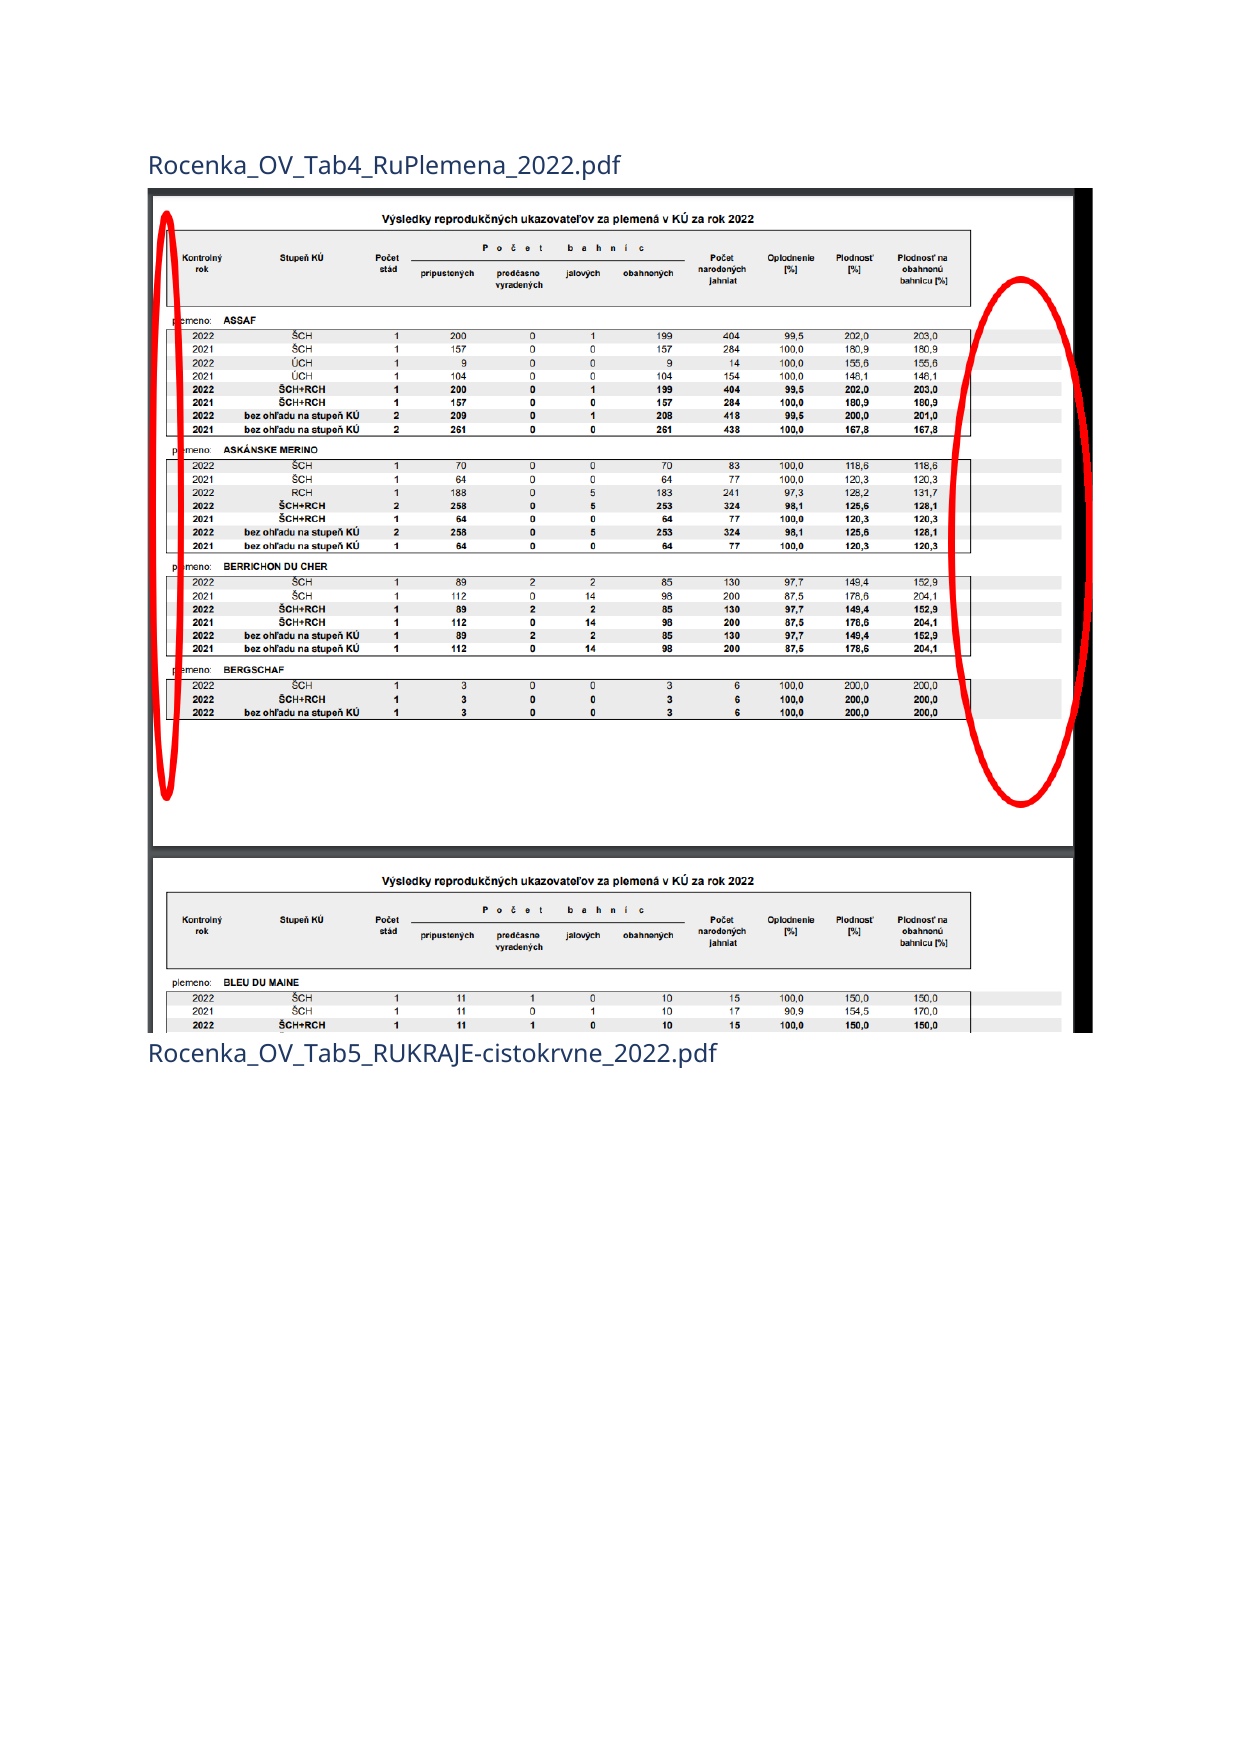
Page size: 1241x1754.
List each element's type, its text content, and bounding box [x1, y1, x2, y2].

picture [147, 188, 1093, 1033]
subtitle Rocenka_OV_Tab4_RuPlemena_2022.pdf [148, 148, 1093, 182]
subtitle Rocenka_OV_Tab5_RUKRAJE-cistokrvne_2022.pdf [148, 1033, 1093, 1069]
